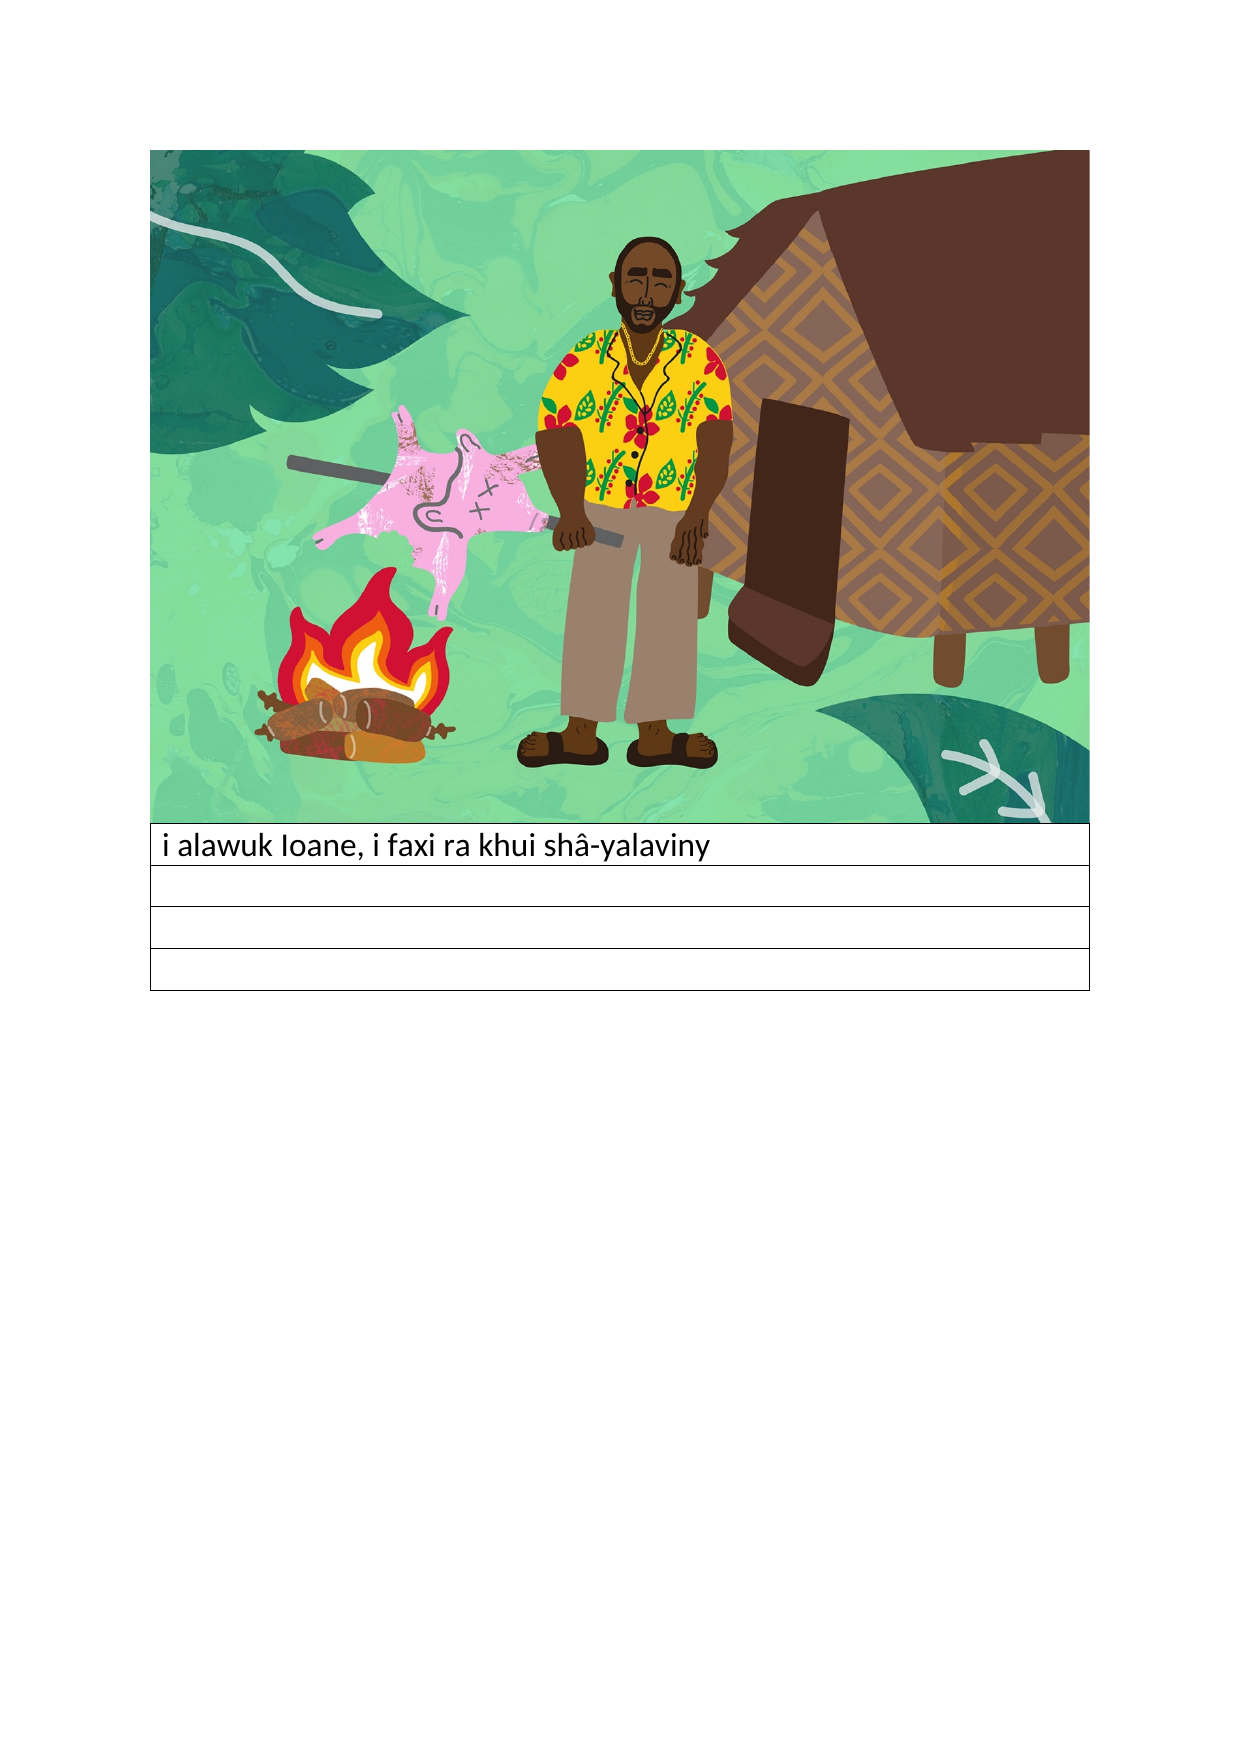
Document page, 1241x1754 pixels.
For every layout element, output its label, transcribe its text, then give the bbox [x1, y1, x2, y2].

table_cell [151, 949, 1089, 990]
table_header i alawuk Ioane, i faxi ra khui shâ-yalaviny [151, 824, 1089, 864]
table_cell [151, 907, 1089, 948]
picture [150, 150, 1090, 823]
table_cell [151, 866, 1089, 906]
